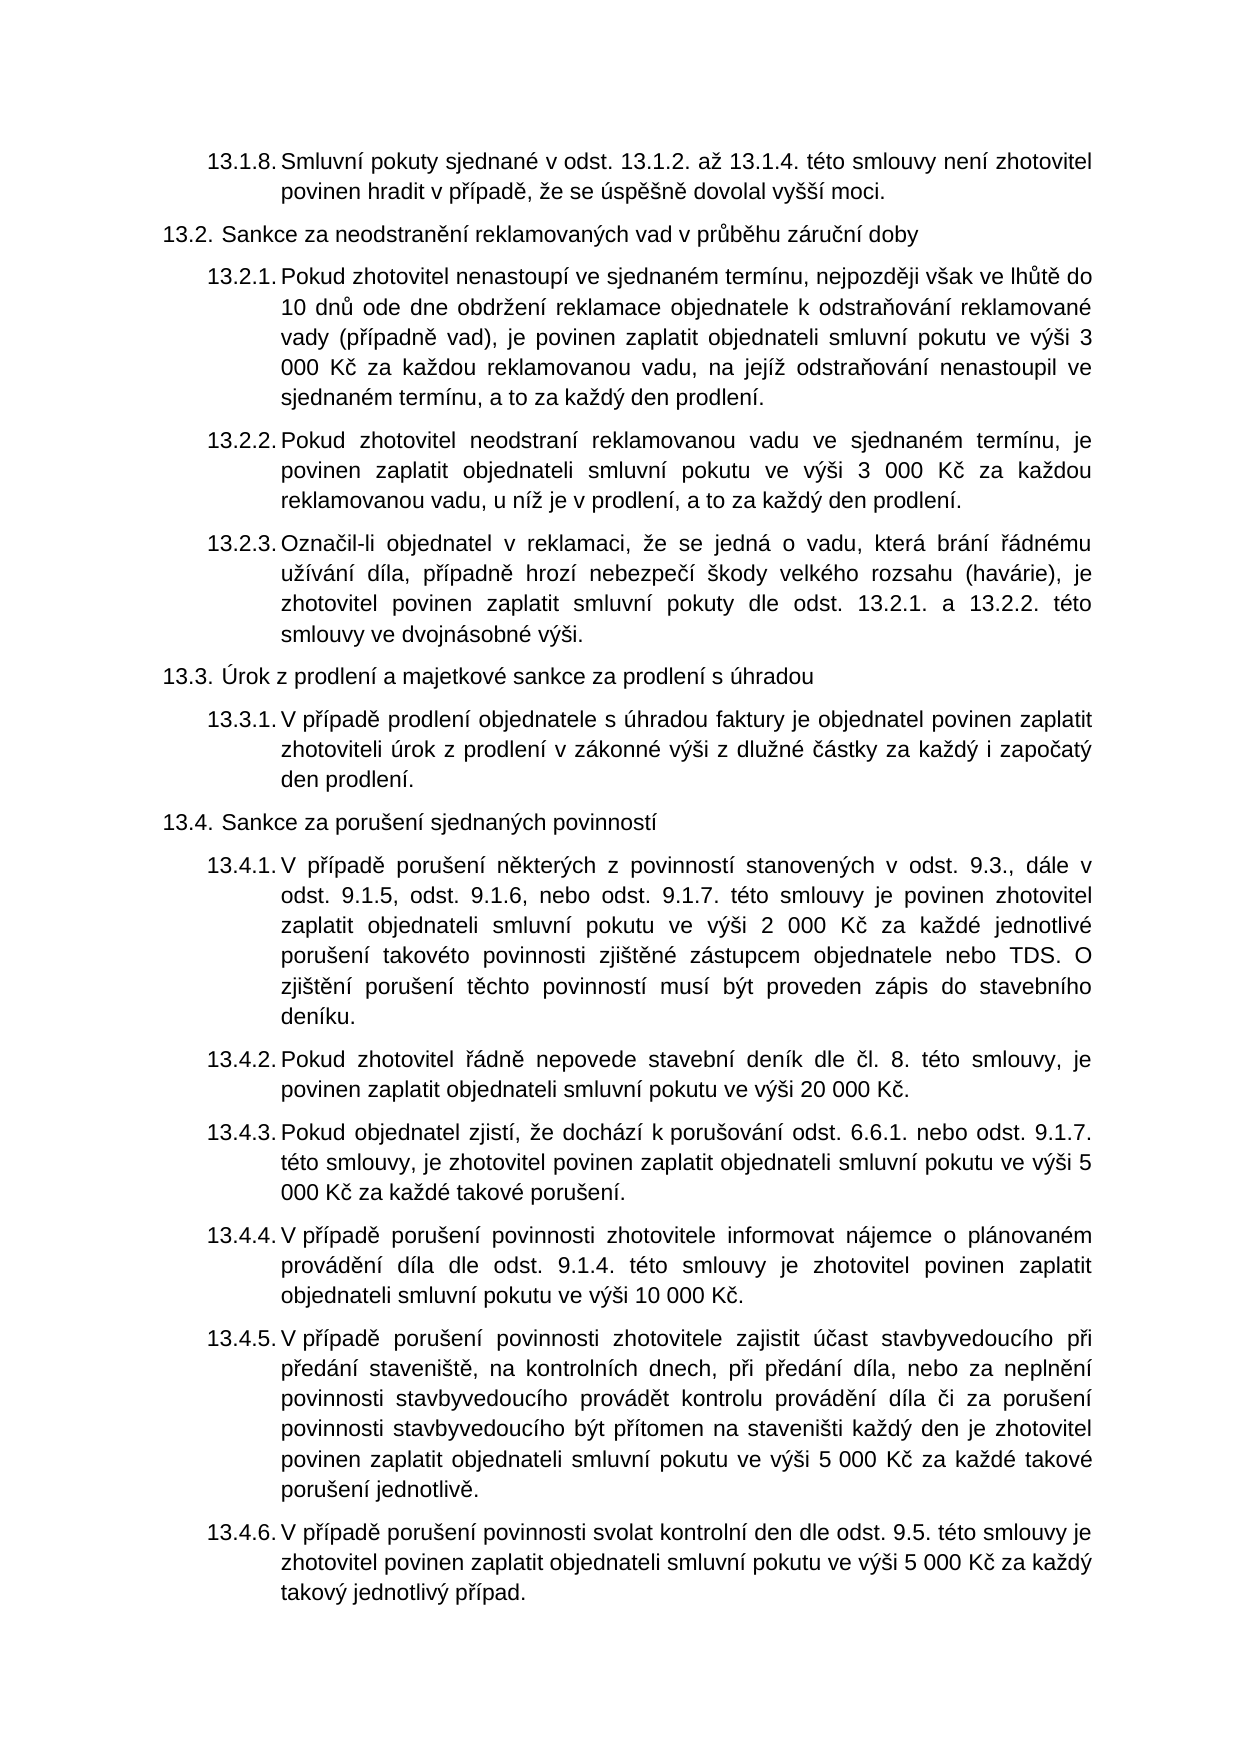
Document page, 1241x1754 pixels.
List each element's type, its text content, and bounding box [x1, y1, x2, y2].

list Označil-li objednatel v reklamaci, že se jedná o vadu, která brání řádnému užívání díla, případně hrozí nebezpečí škody velkého rozsahu (havárie), je zhotovitel povinen zaplatit smluvní pokuty dle odst. 13.2.1. a 13.2.2. této smlouvy ve dvojnásobné výši. [207, 706, 1093, 823]
list Pokud zhotovitel nedodrží termíny uvedené v odst. 6.2.2. této smlouvy, je povinen zaplatit objednateli smluvní pokutu ve výši 10 000 Kč za každé takové porušení. [207, 221, 1093, 307]
list Pokud objednatel zjistí, že dochází k porušování odst. 6.6.1. nebo odst. 9.1.7. této smlouvy, je zhotovitel povinen zaplatit objednateli smluvní pokutu ve výši 5 000 Kč za každé takové porušení. [207, 1294, 1093, 1381]
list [207, 148, 1093, 204]
list Úrok z prodlení a majetkové sankce za prodlení s úhradou [162, 839, 1093, 866]
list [207, 1501, 1093, 1587]
list Sankce za porušení sjednaných povinností [162, 985, 1093, 1011]
list V případě porušení některých z povinností stanovených v odst. 9.3., dále v odst. 9.1.5, odst. 9.1.6, nebo odst. 9.1.7. této smlouvy je povinen zhotovitel zaplatit objednateli smluvní pokutu ve výši 2 000 Kč za každé jednotlivé porušení takovéto povinnosti zjištěné zástupcem objednatele nebo TDS. O zjištění porušení těchto povinností musí být proveden zápis do stavebního deníku. [207, 1028, 1093, 1205]
list Sankce za neodstranění reklamovaných vad v průběhu záruční doby [162, 397, 1093, 423]
list Pokud zhotovitel řádně nepovede stavební deník dle čl. 8. této smlouvy, je povinen zaplatit objednateli smluvní pokutu ve výši 20 000 Kč. [207, 1222, 1093, 1278]
list Pokud zhotovitel nenastoupí ve sjednaném termínu, nejpozději však ve lhůtě do 10 dnů ode dne obdržení reklamace objednatele k odstraňování reklamované vady (případně vad), je povinen zaplatit objednateli smluvní pokutu ve výši 3 000 Kč za každou reklamovanou vadu, na jejíž odstraňování nenastoupil ve sjednaném termínu, a to za každý den prodlení. [207, 439, 1093, 586]
list V případě prodlení objednatele s úhradou faktury je objednatel povinen zaplatit zhotoviteli úrok z prodlení v zákonné výši z dlužné částky za každý i započatý den prodlení. [207, 882, 1093, 969]
list Pokud zhotovitel neodstraní reklamovanou vadu ve sjednaném termínu, je povinen zaplatit objednateli smluvní pokutu ve výši 3 000 Kč za každou reklamovanou vadu, u níž je v prodlení, a to za každý den prodlení. [207, 603, 1093, 689]
list V případě porušení povinnosti zhotovitele informovat nájemce o plánovaném provádění díla dle odst. 9.1.4. této smlouvy je zhotovitel povinen zaplatit objednateli smluvní pokutu ve výši 10 000 Kč. [207, 1398, 1093, 1484]
list Smluvní pokuty sjednané v odst. 13.1.2. až 13.1.4. této smlouvy není zhotovitel povinen hradit v případě, že se úspěšně dovolal vyšší moci. [207, 324, 1093, 380]
